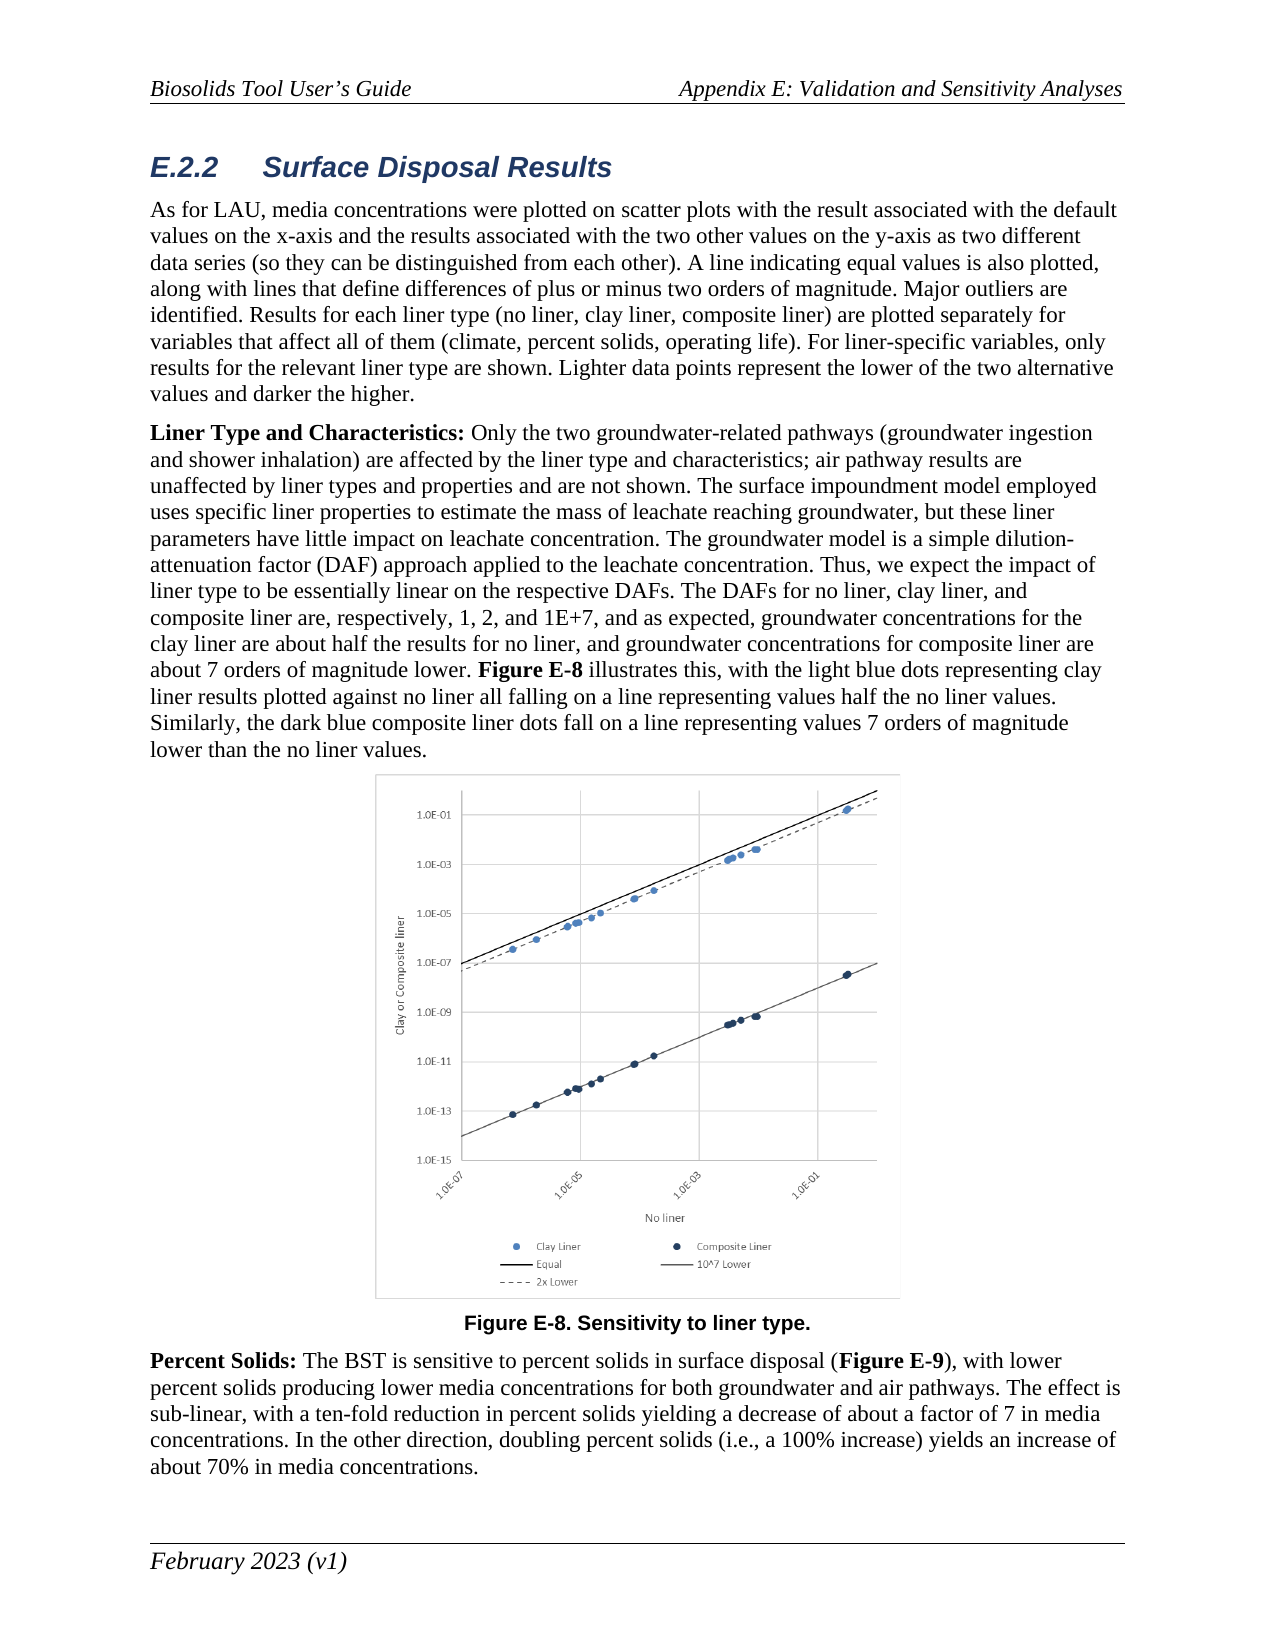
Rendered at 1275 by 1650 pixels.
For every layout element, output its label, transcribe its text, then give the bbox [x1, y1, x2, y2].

subtitle E.2.2 Surface Disposal Results [150, 150, 1125, 183]
text Liner Type and Characteristics: Only the two groundwater-related pathways (groundwater ingestion and shower inhalation) are affected by the liner type and characteristics; air pathway results are unaffected by liner types and properties and are not shown. The surface impoundment model employed uses specific liner properties to estimate the mass of leachate reaching groundwater, but these liner parameters have little impact on leachate concentration. The groundwater model is a simple dilution-attenuation factor (DAF) approach applied to the leachate concentration. Thus, we expect the impact of liner type to be essentially linear on the respective DAFs. The DAFs for no liner, clay liner, and composite liner are, respectively, 1, 2, and 1E+7, and as expected, groundwater concentrations for the clay liner are about half the results for no liner, and groundwater concentrations for composite liner are about 7 orders of magnitude lower. Figure E-8 illustrates this, with the light blue dots representing clay liner results plotted against no liner all falling on a line representing values half the no liner values. Similarly, the dark blue composite liner dots fall on a line representing values 7 orders of magnitude lower than the no liner values. [150, 419, 1125, 762]
text Figure E-8. Sensitivity to liner type. [150, 1311, 1125, 1335]
text As for LAU, media concentrations were plotted on scatter plots with the result associated with the default values on the x-axis and the results associated with the two other values on the y-axis as two different data series (so they can be distinguished from each other). A line indicating equal values is also plotted, along with lines that define differences of plus or minus two orders of magnitude. Major outliers are identified. Results for each liner type (no liner, clay liner, composite liner) are plotted separately for variables that affect all of them (climate, percent solids, operating life). For liner-specific variables, only results for the relevant liner type are shown. Lighter data points represent the lower of the two alternative values and darker the higher. [150, 196, 1125, 407]
picture [375, 774, 901, 1299]
text Percent Solids: The BST is sensitive to percent solids in surface disposal (Figure E-9), with lower percent solids producing lower media concentrations for both groundwater and air pathways. The effect is sub-linear, with a ten-fold reduction in percent solids yielding a decrease of about a factor of 7 in media concentrations. In the other direction, doubling percent solids (i.e., a 100% increase) yields an increase of about 70% in media concentrations. [150, 1347, 1125, 1479]
